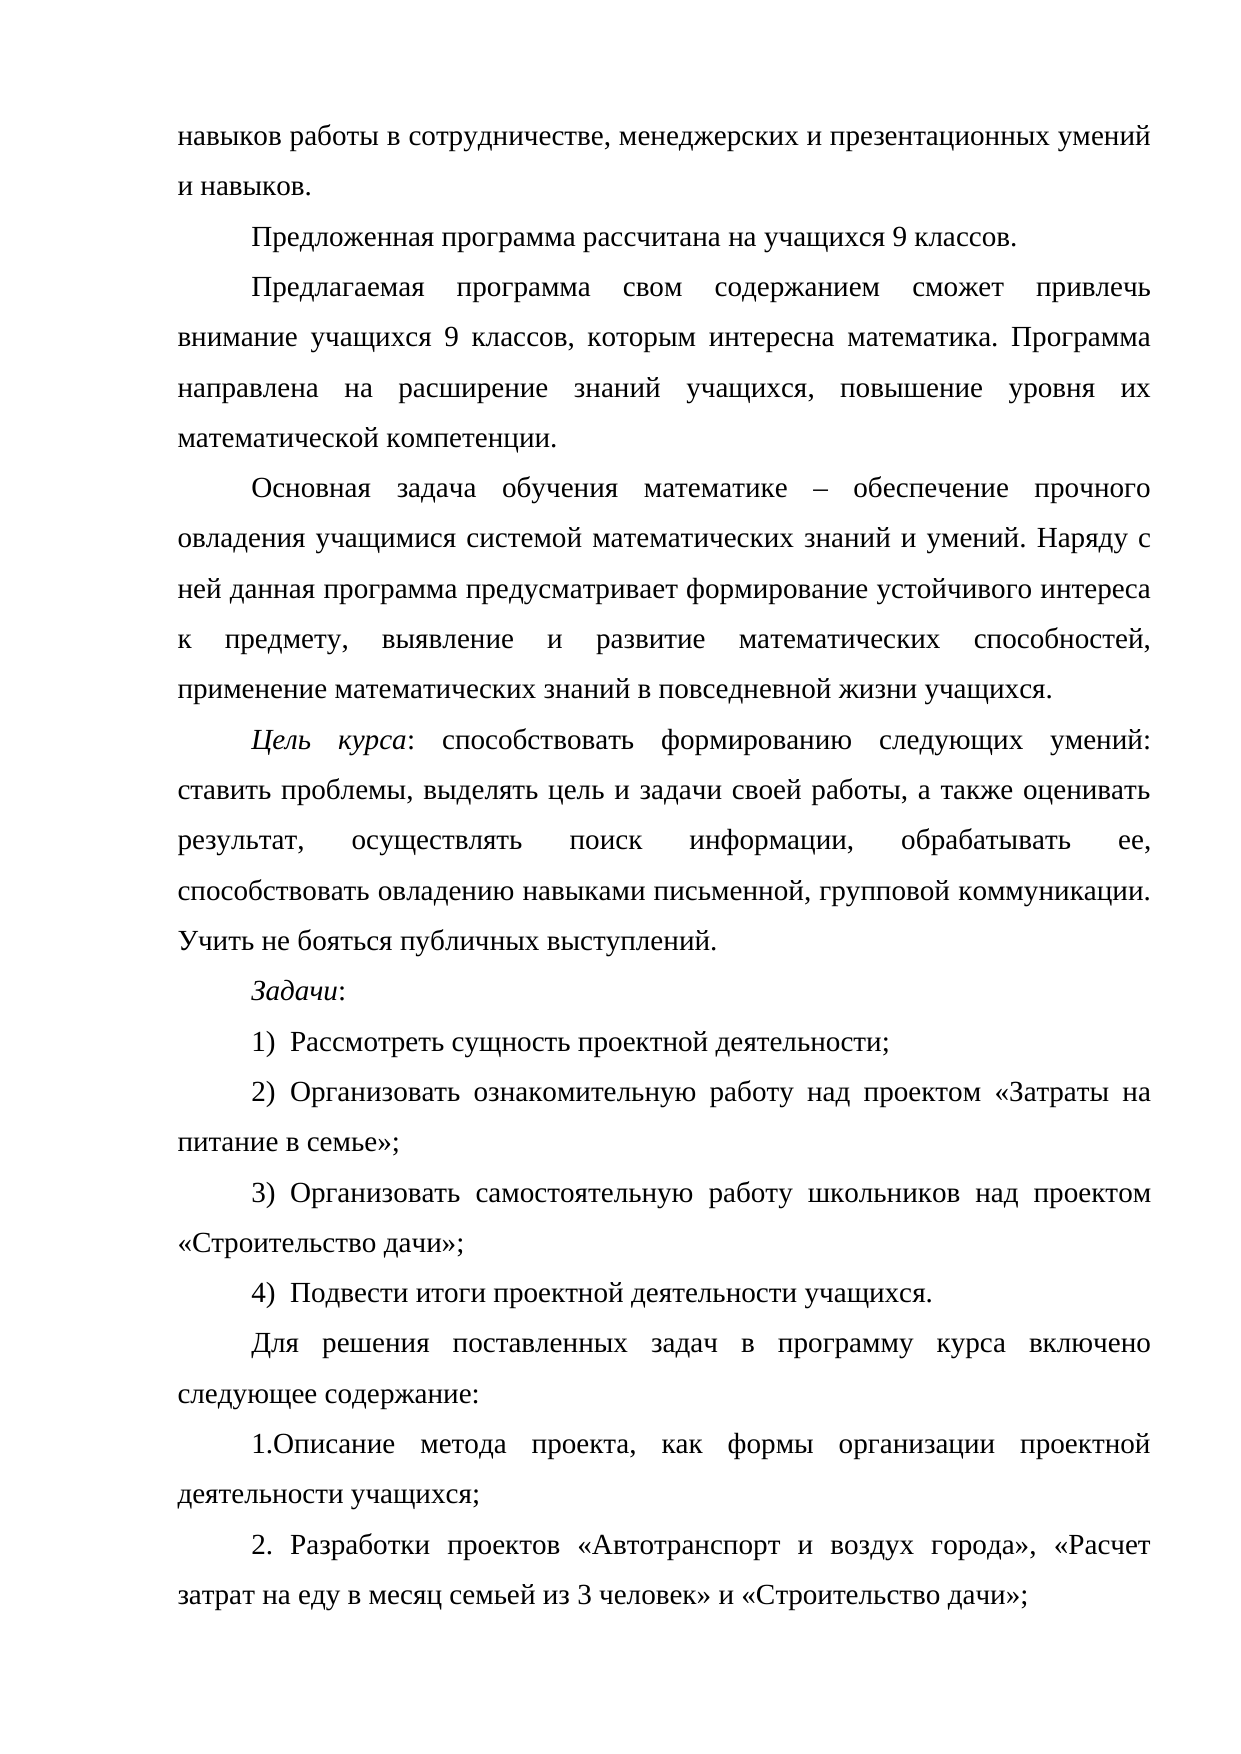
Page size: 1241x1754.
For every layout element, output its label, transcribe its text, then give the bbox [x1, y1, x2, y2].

list Подвести итоги проектной деятельности учащихся. [177, 1275, 1152, 1309]
text Основная задача обучения математике – обеспечение прочного овладения учащимися системой математических знаний и умений. Наряду с ней данная программа предусматривает формирование устойчивого интереса к предмету, выявление и развитие математических способностей, применение математических знаний в повседневной жизни учащихся. [177, 470, 1152, 705]
text Задачи: [177, 973, 1152, 1007]
text Для решения поставленных задач в программу курса включено следующее содержание: [177, 1326, 1152, 1409]
text Цель курса: способствовать формированию следующих умений: ставить проблемы, выделять цель и задачи своей работы, а также оценивать результат, осуществлять поиск информации, обрабатывать ее, способствовать овладению навыками письменной, групповой коммуникации. Учить не бояться публичных выступлений. [177, 722, 1152, 957]
list Рассмотреть сущность проектной деятельности; [177, 1024, 1152, 1057]
text 2. Разработки проектов «Автотранспорт и воздух города», «Расчет затрат на еду в месяц семьей из 3 человек» и «Строительство дачи»; [177, 1527, 1152, 1611]
list Организовать ознакомительную работу над проектом «Затраты на питание в семье»; [177, 1074, 1152, 1158]
list Организовать самостоятельную работу школьников над проектом «Строительство дачи»; [177, 1175, 1152, 1258]
text 1.Описание метода проекта, как формы организации проектной деятельности учащихся; [177, 1426, 1152, 1510]
text Предлагаемая программа свом содержанием сможет привлечь внимание учащихся 9 классов, которым интересна математика. Программа направлена на расширение знаний учащихся, повышение уровня их математической компетенции. [177, 269, 1152, 453]
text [177, 118, 1152, 202]
text Предложенная программа рассчитана на учащихся 9 классов. [177, 219, 1152, 252]
